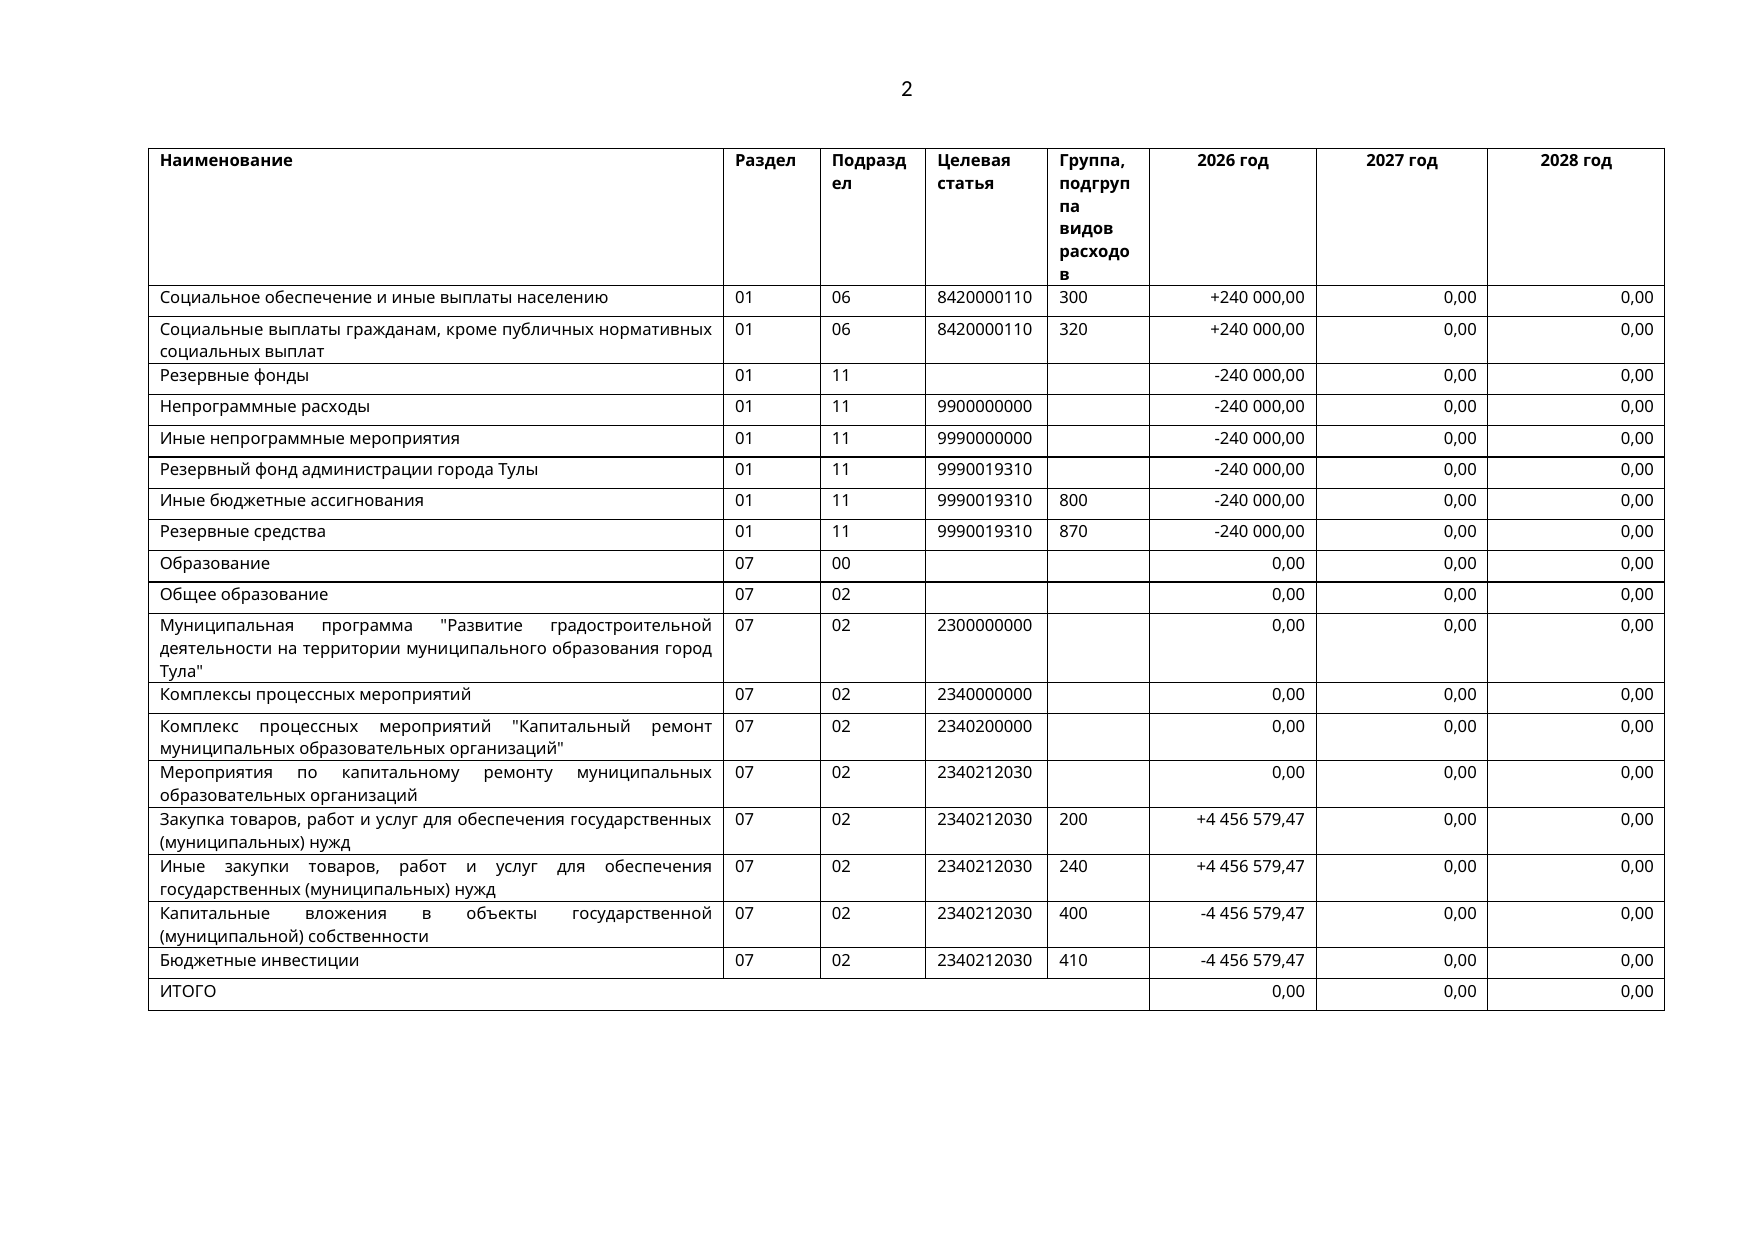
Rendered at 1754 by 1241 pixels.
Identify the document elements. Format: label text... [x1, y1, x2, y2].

table_cell 02 [821, 902, 925, 947]
table_cell 01 [724, 317, 820, 363]
table_cell 07 [724, 761, 820, 807]
table_cell 0,00 [1150, 761, 1316, 807]
table_cell 0,00 [1317, 855, 1487, 901]
table_cell 0,00 [1488, 317, 1664, 363]
table_cell 07 [724, 948, 820, 978]
table_cell 02 [821, 948, 925, 978]
table_cell Общее образование [149, 583, 723, 613]
table_cell 0,00 [1317, 614, 1487, 682]
table_cell 02 [821, 583, 925, 613]
table_cell 01 [724, 364, 820, 394]
table_cell 0,00 [1317, 902, 1487, 947]
table_cell 2340212030 [926, 761, 1047, 807]
table_cell 0,00 [1488, 520, 1664, 550]
table_cell 0,00 [1150, 683, 1316, 713]
table_cell 0,00 [1317, 761, 1487, 807]
table_cell 11 [821, 458, 925, 488]
table_cell 0,00 [1317, 364, 1487, 394]
table_cell 02 [821, 855, 925, 901]
table_cell 2340212030 [926, 948, 1047, 978]
table_cell Иные закупки товаров, работ и услуг для обеспечения государственных (муниципальных) нужд [149, 855, 723, 901]
table_cell Закупка товаров, работ и услуг для обеспечения государственных (муниципальных) нужд [149, 808, 723, 854]
table_cell 200 [1048, 808, 1149, 854]
table_cell Резервный фонд администрации города Тулы [149, 458, 723, 488]
table_cell 0,00 [1317, 489, 1487, 519]
table_cell -240 000,00 [1150, 458, 1316, 488]
table_cell 02 [821, 614, 925, 682]
table_cell 07 [724, 714, 820, 760]
table_cell 2340200000 [926, 714, 1047, 760]
table_cell 8420000110 [926, 317, 1047, 363]
table_cell 01 [724, 426, 820, 456]
table_cell 800 [1048, 489, 1149, 519]
table_cell Муниципальная программа "Развитие градостроительной деятельности на территории муниципального образования город Тула" [149, 614, 723, 682]
table_cell [1048, 683, 1149, 713]
table_header Раздел [724, 149, 820, 285]
table_cell +4 456 579,47 [1150, 808, 1316, 854]
table_cell 0,00 [1488, 902, 1664, 947]
table_cell 0,00 [1317, 458, 1487, 488]
table_cell 07 [724, 808, 820, 854]
table_header Целевая статья [926, 149, 1047, 285]
table_cell 2340000000 [926, 683, 1047, 713]
table_cell Капитальные вложения в объекты государственной (муниципальной) собственности [149, 902, 723, 947]
table_cell 07 [724, 583, 820, 613]
table_cell 11 [821, 395, 925, 425]
table_cell 02 [821, 683, 925, 713]
table_cell Иные бюджетные ассигнования [149, 489, 723, 519]
table_cell 0,00 [1488, 761, 1664, 807]
table_cell 400 [1048, 902, 1149, 947]
table_cell 0,00 [1488, 714, 1664, 760]
table_cell 9990019310 [926, 489, 1047, 519]
table_cell 01 [724, 458, 820, 488]
table_cell 07 [724, 902, 820, 947]
table_cell 06 [821, 286, 925, 316]
table_cell 0,00 [1488, 808, 1664, 854]
table_cell -240 000,00 [1150, 364, 1316, 394]
table_cell [1048, 426, 1149, 456]
table_cell Социальные выплаты гражданам, кроме публичных нормативных социальных выплат [149, 317, 723, 363]
table_cell 9990019310 [926, 520, 1047, 550]
table_cell 9990000000 [926, 426, 1047, 456]
table_cell 0,00 [1488, 855, 1664, 901]
table_header Подраздел [821, 149, 925, 285]
table_cell -240 000,00 [1150, 395, 1316, 425]
table_cell 0,00 [1488, 395, 1664, 425]
table_cell 07 [724, 551, 820, 581]
table_cell -240 000,00 [1150, 426, 1316, 456]
table_cell [1048, 761, 1149, 807]
table_cell [1048, 583, 1149, 613]
table_cell 0,00 [1150, 551, 1316, 581]
table_header Группа, подгруппа видов расходов [1048, 149, 1149, 285]
table_cell 0,00 [1317, 551, 1487, 581]
table_cell 01 [724, 395, 820, 425]
table_cell 0,00 [1317, 286, 1487, 316]
table_cell Резервные фонды [149, 364, 723, 394]
table_cell [1048, 614, 1149, 682]
table_cell 02 [821, 808, 925, 854]
table_cell 2340212030 [926, 808, 1047, 854]
table_cell Мероприятия по капитальному ремонту муниципальных образовательных организаций [149, 761, 723, 807]
table_cell 0,00 [1150, 583, 1316, 613]
table_cell [1048, 364, 1149, 394]
table_header 2027 год [1317, 149, 1487, 285]
table_cell 410 [1048, 948, 1149, 978]
table_cell [1048, 395, 1149, 425]
table_cell ИТОГО [149, 979, 1149, 1009]
table_cell [1048, 551, 1149, 581]
table_cell 240 [1048, 855, 1149, 901]
table_cell 06 [821, 317, 925, 363]
table_cell 0,00 [1150, 714, 1316, 760]
table_cell 0,00 [1488, 948, 1664, 978]
table_cell 2340212030 [926, 902, 1047, 947]
table_cell Комплексы процессных мероприятий [149, 683, 723, 713]
table_cell 0,00 [1317, 395, 1487, 425]
table_cell 0,00 [1317, 808, 1487, 854]
table_cell 07 [724, 855, 820, 901]
table_cell 9990019310 [926, 458, 1047, 488]
table_cell 01 [724, 286, 820, 316]
table_cell 0,00 [1488, 458, 1664, 488]
table_cell 9900000000 [926, 395, 1047, 425]
table_cell 0,00 [1488, 979, 1664, 1009]
table_cell 07 [724, 683, 820, 713]
table_cell 02 [821, 761, 925, 807]
table_cell 0,00 [1488, 614, 1664, 682]
table_header Наименование [149, 149, 723, 285]
table_cell -240 000,00 [1150, 520, 1316, 550]
table_cell -4 456 579,47 [1150, 948, 1316, 978]
table_cell [1048, 458, 1149, 488]
table_cell [1048, 714, 1149, 760]
table_cell 01 [724, 520, 820, 550]
table_cell [926, 551, 1047, 581]
table_cell 0,00 [1317, 583, 1487, 613]
table_cell 0,00 [1488, 286, 1664, 316]
table_cell 0,00 [1488, 489, 1664, 519]
table_cell 07 [724, 614, 820, 682]
table_cell 0,00 [1317, 683, 1487, 713]
table_cell Резервные средства [149, 520, 723, 550]
table_cell 0,00 [1317, 426, 1487, 456]
table_cell 0,00 [1150, 614, 1316, 682]
table_cell 0,00 [1488, 583, 1664, 613]
table_cell -4 456 579,47 [1150, 902, 1316, 947]
table_cell Социальное обеспечение и иные выплаты населению [149, 286, 723, 316]
table_cell +240 000,00 [1150, 286, 1316, 316]
table_cell 0,00 [1488, 364, 1664, 394]
table_cell 2340212030 [926, 855, 1047, 901]
table_cell 320 [1048, 317, 1149, 363]
table_header 2028 год [1488, 149, 1664, 285]
table_cell 0,00 [1488, 551, 1664, 581]
table_cell 0,00 [1317, 979, 1487, 1009]
table_header 2026 год [1150, 149, 1316, 285]
table_cell 8420000110 [926, 286, 1047, 316]
table_cell 01 [724, 489, 820, 519]
table_cell 0,00 [1317, 948, 1487, 978]
table_cell 2300000000 [926, 614, 1047, 682]
table_cell Бюджетные инвестиции [149, 948, 723, 978]
table_cell 00 [821, 551, 925, 581]
table_cell 300 [1048, 286, 1149, 316]
table_cell 0,00 [1317, 317, 1487, 363]
table_cell Образование [149, 551, 723, 581]
table_cell 11 [821, 489, 925, 519]
table_cell 11 [821, 520, 925, 550]
table_cell 0,00 [1150, 979, 1316, 1009]
table_cell [926, 583, 1047, 613]
table_cell 870 [1048, 520, 1149, 550]
table_cell +240 000,00 [1150, 317, 1316, 363]
table_cell 0,00 [1317, 714, 1487, 760]
table_cell 0,00 [1488, 426, 1664, 456]
table_cell 11 [821, 426, 925, 456]
table_cell [926, 364, 1047, 394]
table_cell Иные непрограммные мероприятия [149, 426, 723, 456]
table_cell -240 000,00 [1150, 489, 1316, 519]
table_cell Комплекс процессных мероприятий "Капитальный ремонт муниципальных образовательных организаций" [149, 714, 723, 760]
table_cell +4 456 579,47 [1150, 855, 1316, 901]
table_cell 02 [821, 714, 925, 760]
table_cell 0,00 [1317, 520, 1487, 550]
table_cell Непрограммные расходы [149, 395, 723, 425]
table_cell 0,00 [1488, 683, 1664, 713]
table_cell 11 [821, 364, 925, 394]
